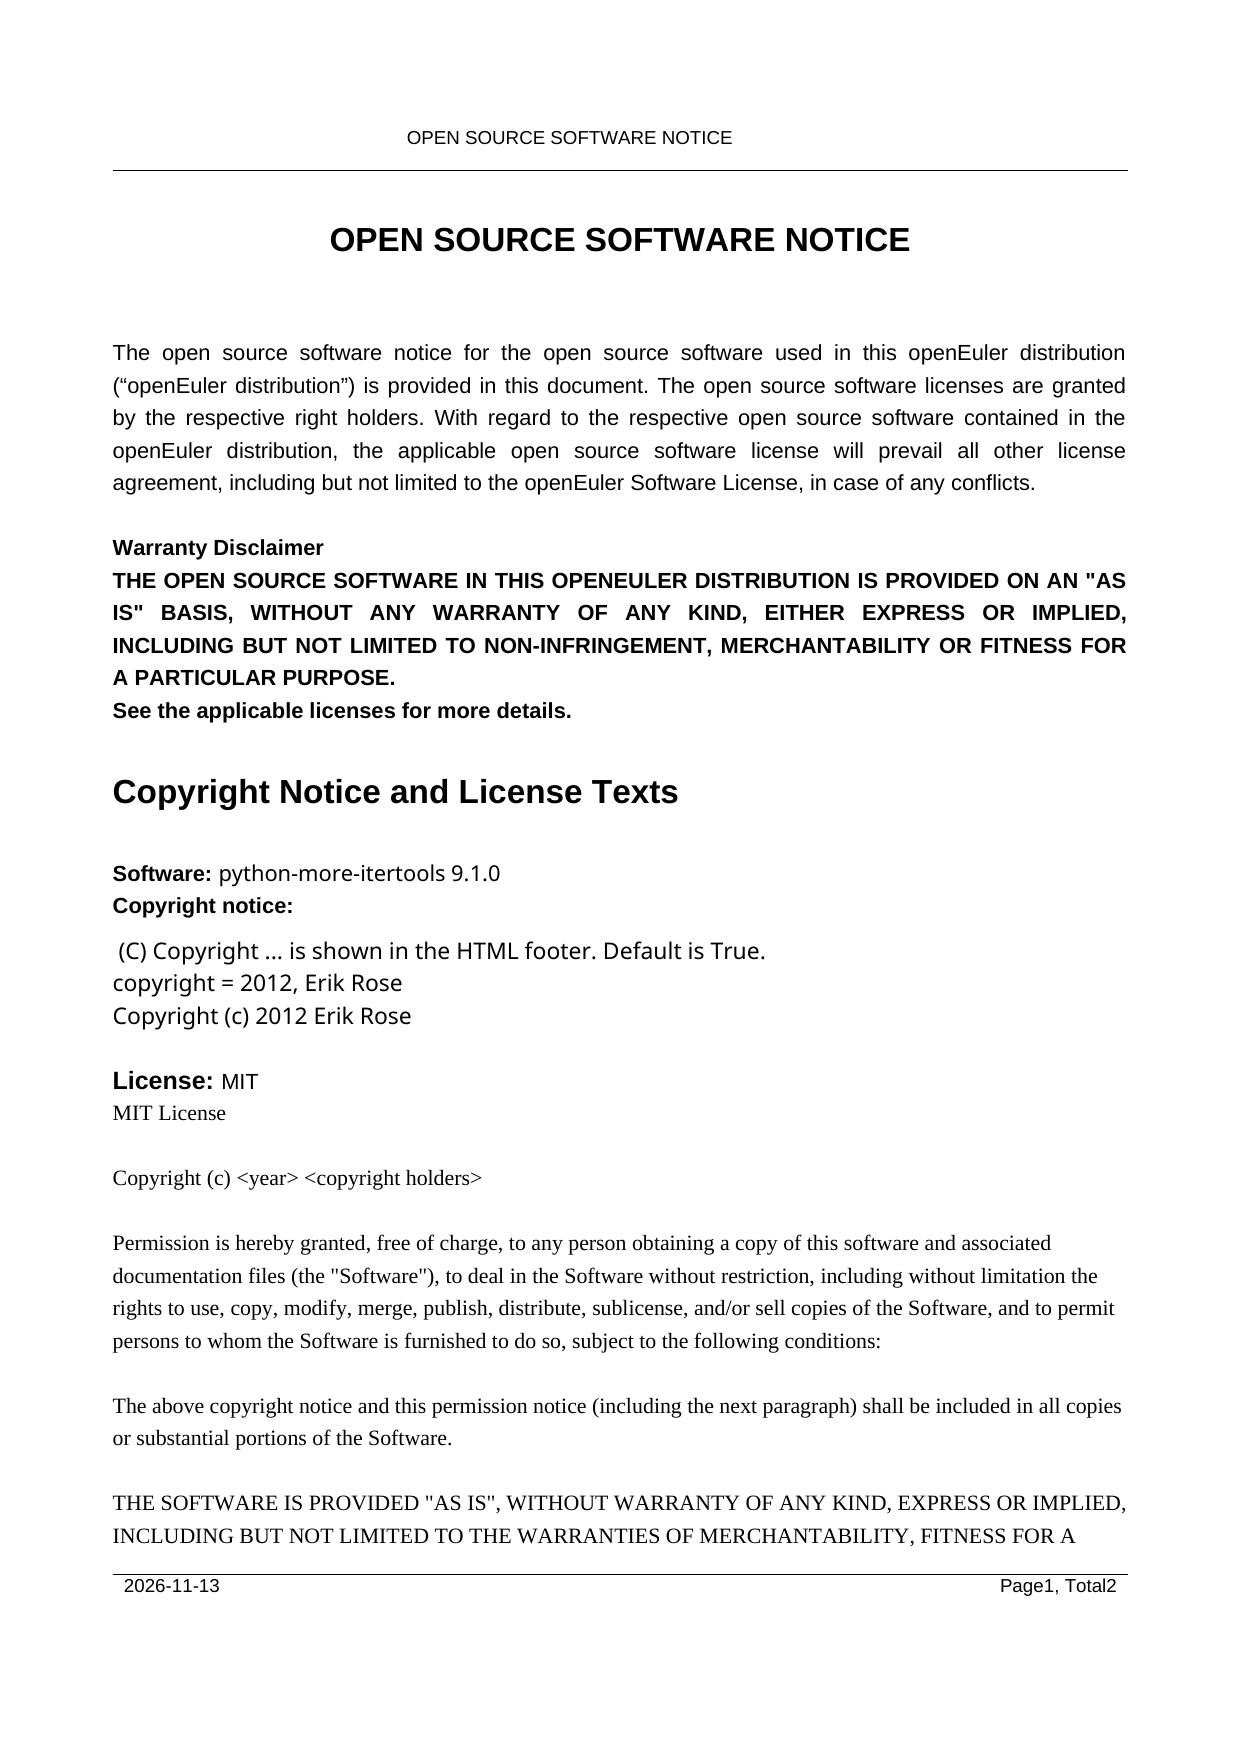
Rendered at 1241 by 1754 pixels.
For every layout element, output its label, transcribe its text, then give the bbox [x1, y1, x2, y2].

text OPEN SOURCE SOFTWARE NOTICE [112, 206, 1128, 271]
text (C) Copyright ... is shown in the HTML footer. Default is True. copyright = 2012, Erik Rose Copyright (c) 2012 Erik Rose [112, 934, 1128, 1064]
text Copyright Notice and License Texts [112, 759, 1128, 824]
text License: MIT [112, 1064, 1128, 1096]
text Copyright notice: [112, 889, 1128, 921]
text THE OPEN SOURCE SOFTWARE IN THIS OPENEULER DISTRIBUTION IS PROVIDED ON AN "AS IS" BASIS, WITHOUT ANY WARRANTY OF ANY KIND, EITHER EXPRESS OR IMPLIED, INCLUDING BUT NOT LIMITED TO NON-INFRINGEMENT, MERCHANTABILITY OR FITNESS FOR A PARTICULAR PURPOSE. See the applicable licenses for more details. [112, 564, 1128, 726]
text The open source software notice for the open source software used in this openEuler distribution (“openEuler distribution”) is provided in this document. The open source software licenses are granted by the respective right holders. With regard to the respective open source software contained in the openEuler distribution, the applicable open source software license will prevail all other license agreement, including but not limited to the openEuler Software License, in case of any conflicts. [112, 336, 1128, 499]
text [112, 1096, 1128, 1551]
title Software: python-more-itertools 9.1.0 [112, 856, 1128, 889]
text Warranty Disclaimer [112, 531, 1128, 564]
